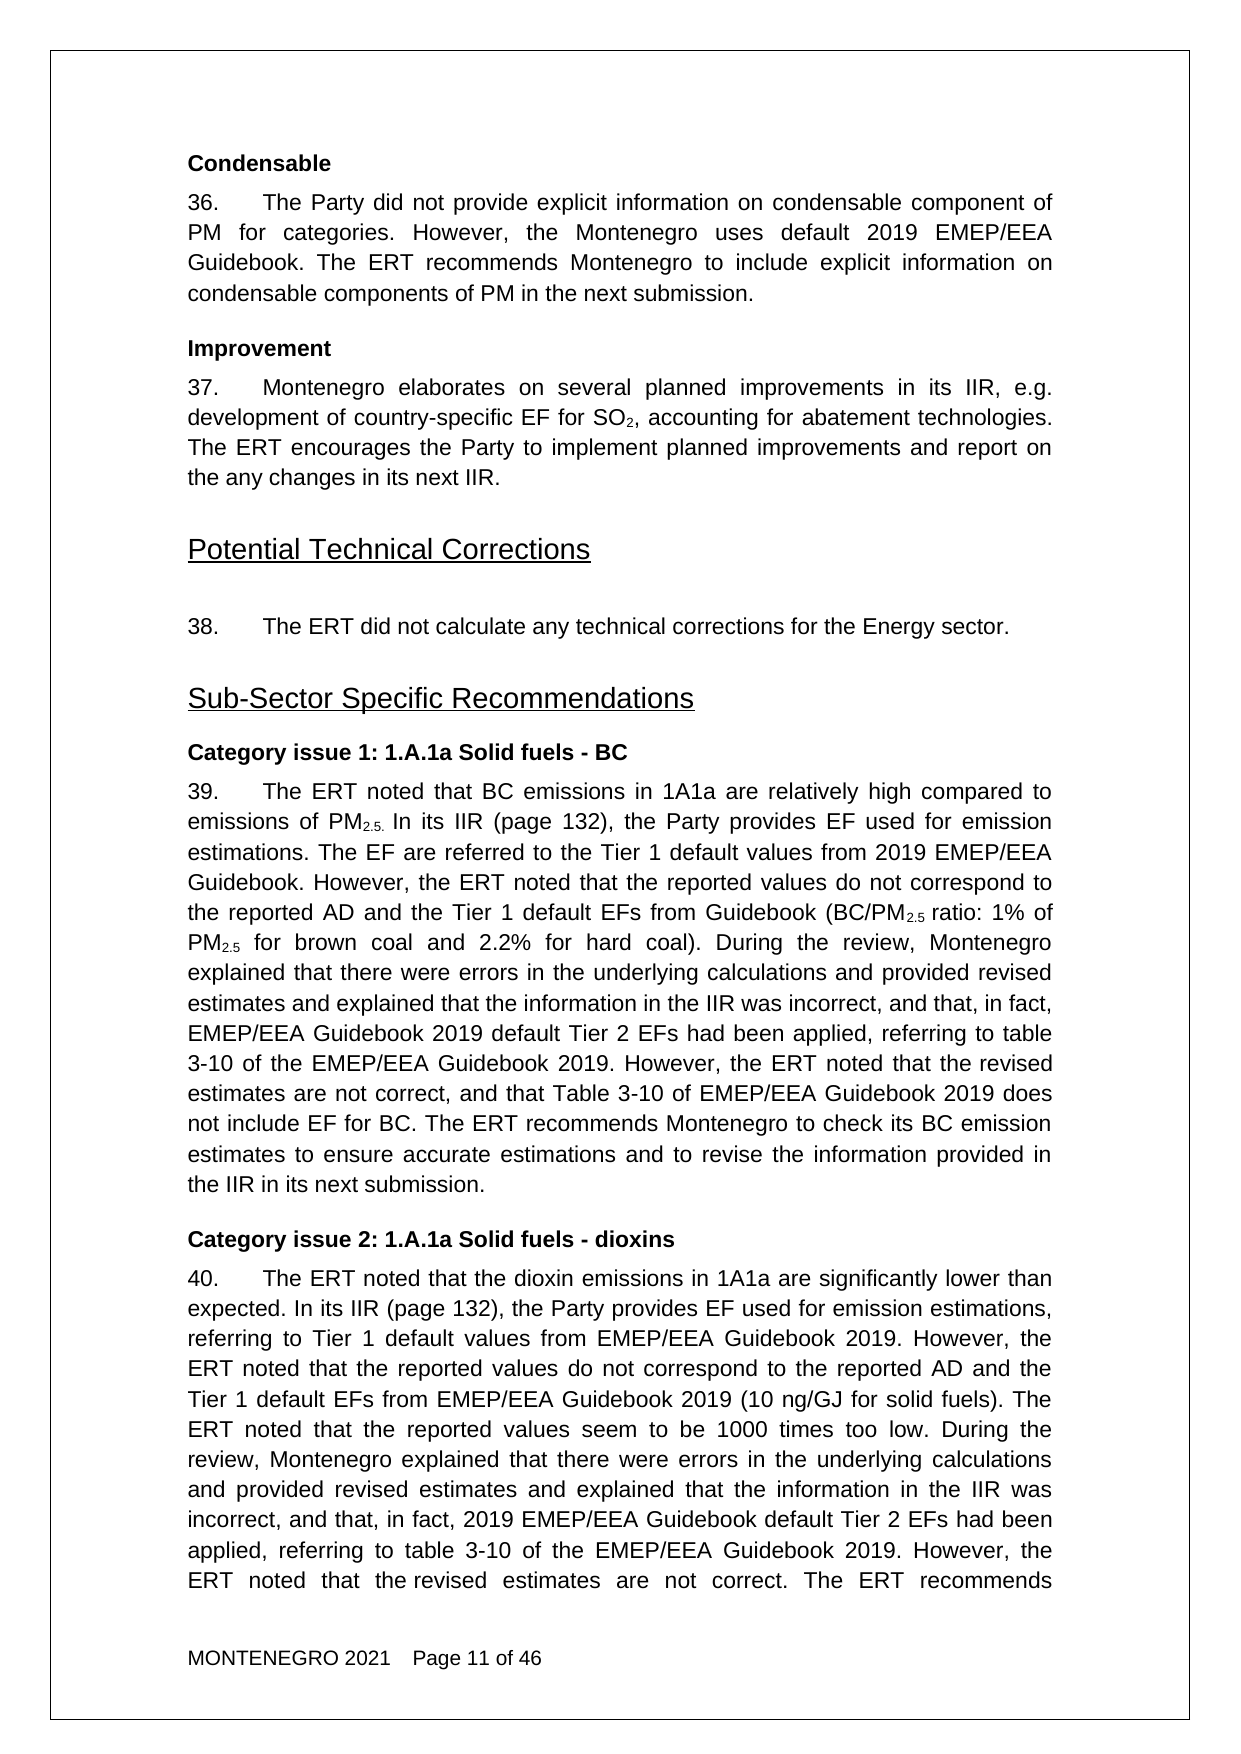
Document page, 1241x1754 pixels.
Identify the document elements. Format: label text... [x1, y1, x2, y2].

text The ERT did not calculate any technical corrections for the Energy sector. [187, 613, 1053, 639]
text The ERT noted that BC emissions in 1A1a are relatively high compared to emissions of PM2.5. In its IIR (page 132), the Party provides EF used for emission estimations. The EF are referred to the Tier 1 default values from 2019 EMEP/EEA Guidebook. However, the ERT noted that the reported values do not correspond to the reported AD and the Tier 1 default EFs from Guidebook (BC/PM2.5 ratio: 1% of PM2.5 for brown coal and 2.2% for hard coal). During the review, Montenegro explained that there were errors in the underlying calculations and provided revised estimates and explained that the information in the IIR was incorrect, and that, in fact, EMEP/EEA Guidebook 2019 default Tier 2 EFs had been applied, referring to table 3-10 of the EMEP/EEA Guidebook 2019. However, the ERT noted that the revised estimates are not correct, and that Table 3-10 of EMEP/EEA Guidebook 2019 does not include EF for BC. The ERT recommends Montenegro to check its BC emission estimates to ensure accurate estimations and to revise the information provided in the IIR in its next submission. [187, 778, 1053, 1197]
text Montenegro elaborates on several planned improvements in its IIR, e.g. development of country-specific EF for SO2, accounting for abatement technologies. The ERT encourages the Party to implement planned improvements and report on the any changes in its next IIR. [187, 373, 1053, 491]
subtitle Category issue 1: 1.A.1a Solid fuels - BC [187, 739, 1053, 766]
subtitle Improvement [187, 335, 1053, 361]
subtitle Condensable [187, 150, 1053, 176]
subtitle Sub-Sector Specific Recommendations [187, 681, 1053, 714]
text The Party did not provide explicit information on condensable component of PM for categories. However, the Montenegro uses default 2019 EMEP/EEA Guidebook. The ERT recommends Montenegro to include explicit information on condensable components of PM in the next submission. [187, 189, 1053, 306]
subtitle Potential Technical Corrections [187, 532, 1053, 565]
subtitle Category issue 2: 1.A.1a Solid fuels - dioxins [187, 1226, 1053, 1252]
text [187, 1265, 1053, 1593]
